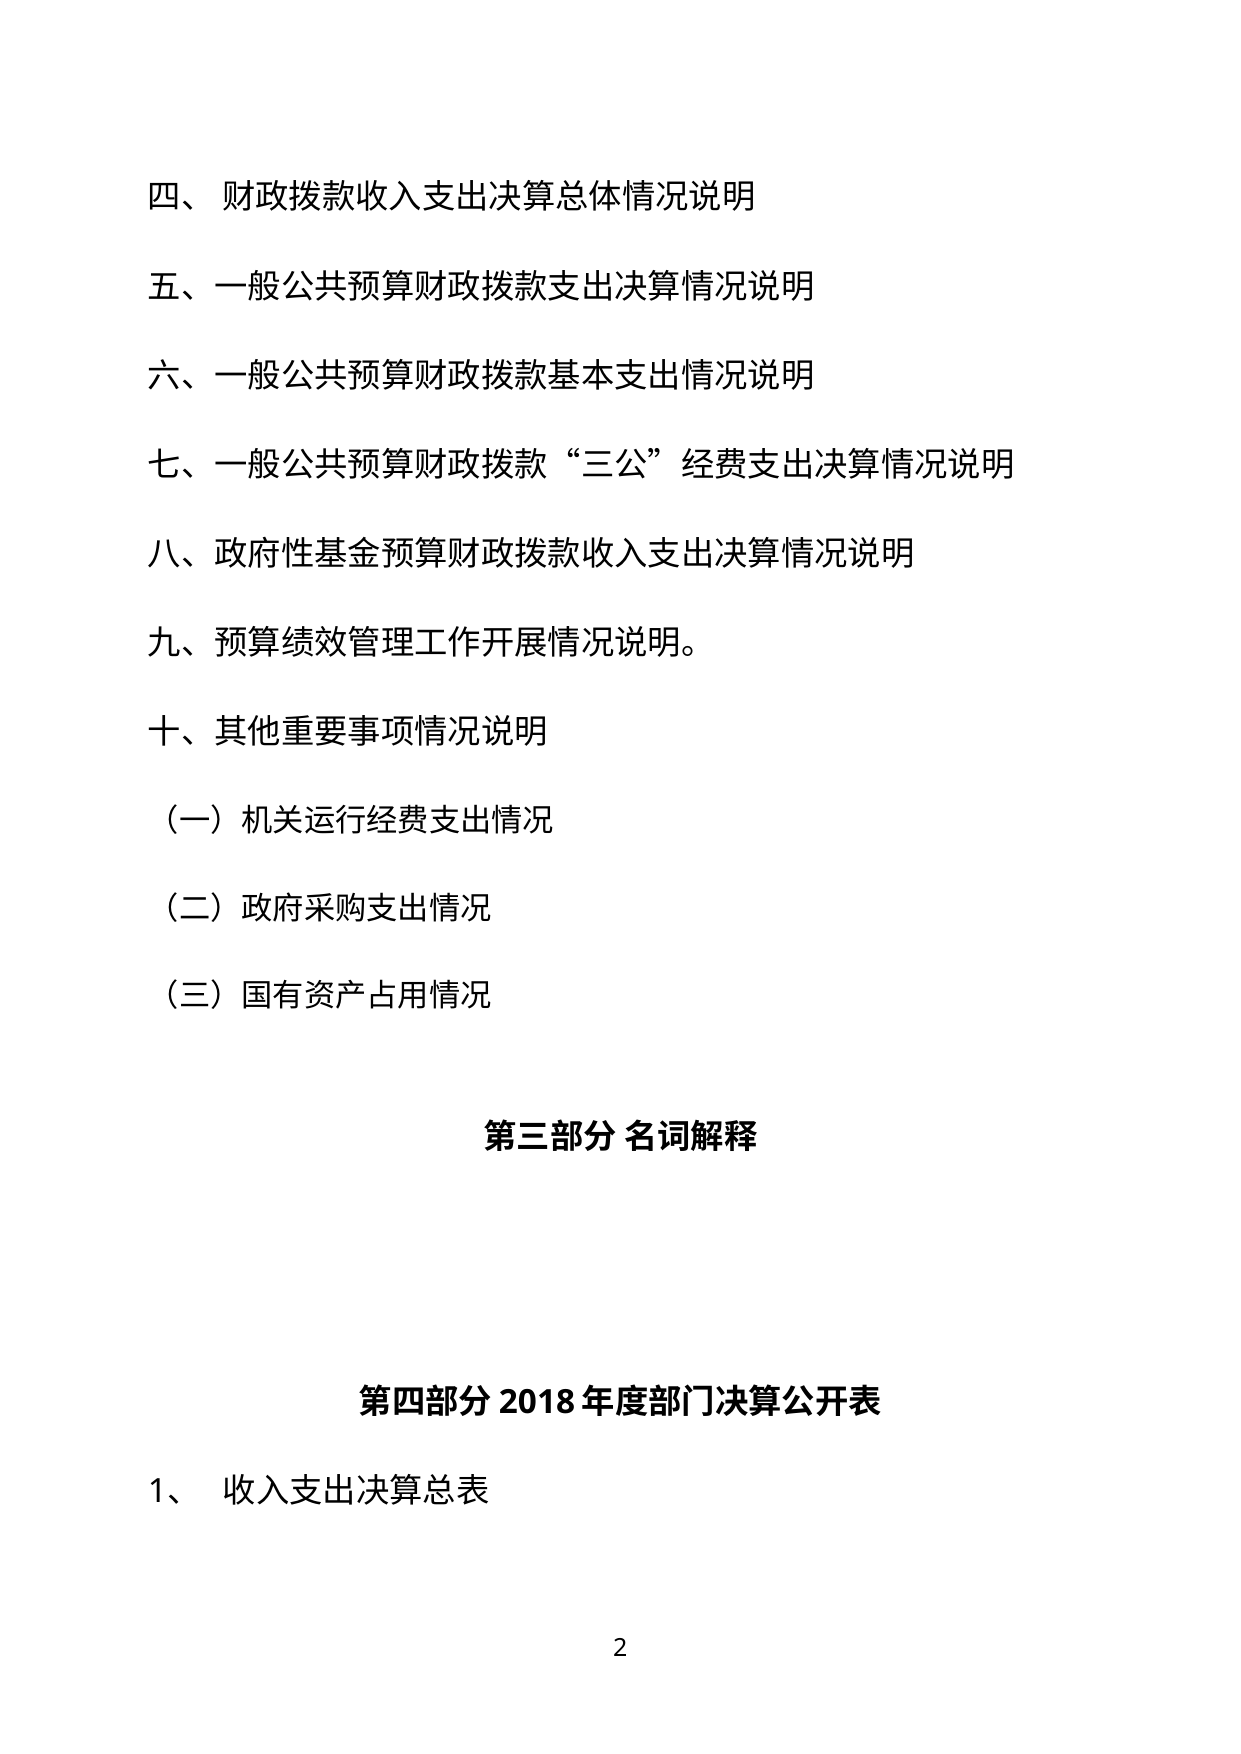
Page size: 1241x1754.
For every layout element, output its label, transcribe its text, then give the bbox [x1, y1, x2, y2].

list （一）机关运行经费支出情况 [148, 785, 1092, 850]
list 十、其他重要事项情况说明 [148, 696, 1092, 761]
list 八、政府性基金预算财政拨款收入支出决算情况说明 [148, 518, 1092, 583]
list 五、一般公共预算财政拨款支出决算情况说明 [148, 251, 1092, 316]
list 收入支出决算总表 [148, 1456, 1092, 1521]
list 九、预算绩效管理工作开展情况说明。 [148, 607, 1092, 672]
list （二）政府采购支出情况 [148, 873, 1092, 938]
list 七、一般公共预算财政拨款“三公”经费支出决算情况说明 [148, 429, 1092, 494]
list 六、一般公共预算财政拨款基本支出情况说明 [148, 340, 1092, 405]
list （三）国有资产占用情况 [148, 961, 1092, 1026]
list 名词解释 [148, 1102, 1092, 1167]
list 第四部分2018年度部门决算公开表 [148, 1366, 1092, 1431]
list 四、 财政拨款收入支出决算总体情况说明 [148, 162, 1092, 227]
